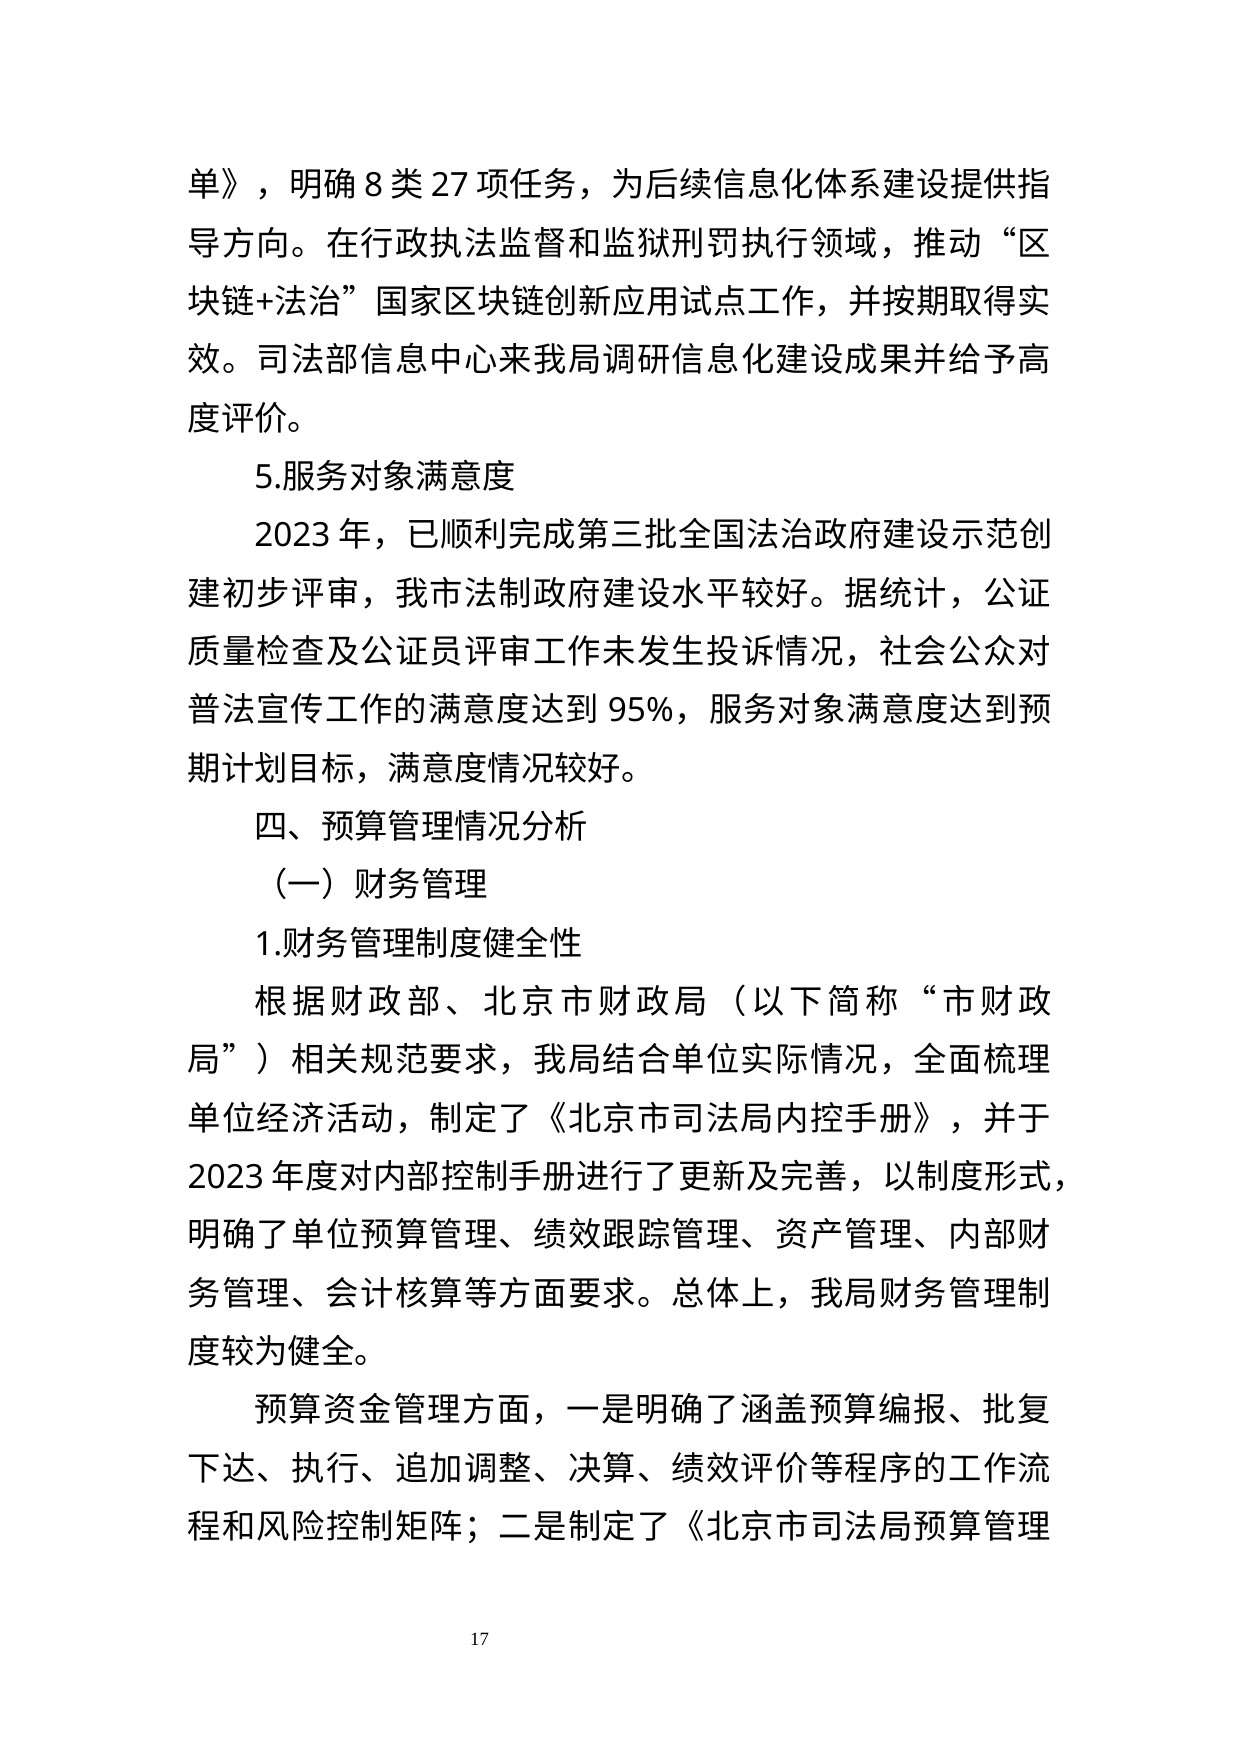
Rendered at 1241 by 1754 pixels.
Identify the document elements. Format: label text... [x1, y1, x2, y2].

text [187, 150, 1053, 442]
text 1.财务管理制度健全性 [187, 908, 1053, 967]
text （一）财务管理 [187, 850, 1053, 908]
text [187, 1375, 1053, 1550]
text 2023年，已顺利完成第三批全国法治政府建设示范创建初步评审，我市法制政府建设水平较好。据统计，公证质量检查及公证员评审工作未发生投诉情况，社会公众对普法宣传工作的满意度达到95%，服务对象满意度达到预期计划目标，满意度情况较好。 [187, 500, 1053, 792]
text 5.服务对象满意度 [187, 442, 1053, 500]
text 四、预算管理情况分析 [187, 792, 1053, 850]
text 根据财政部、北京市财政局（以下简称“市财政局”）相关规范要求，我局结合单位实际情况，全面梳理单位经济活动，制定了《北京市司法局内控手册》，并于2023年度对内部控制手册进行了更新及完善，以制度形式，明确了单位预算管理、绩效跟踪管理、资产管理、内部财务管理、会计核算等方面要求。总体上，我局财务管理制度较为健全。 [187, 967, 1053, 1375]
